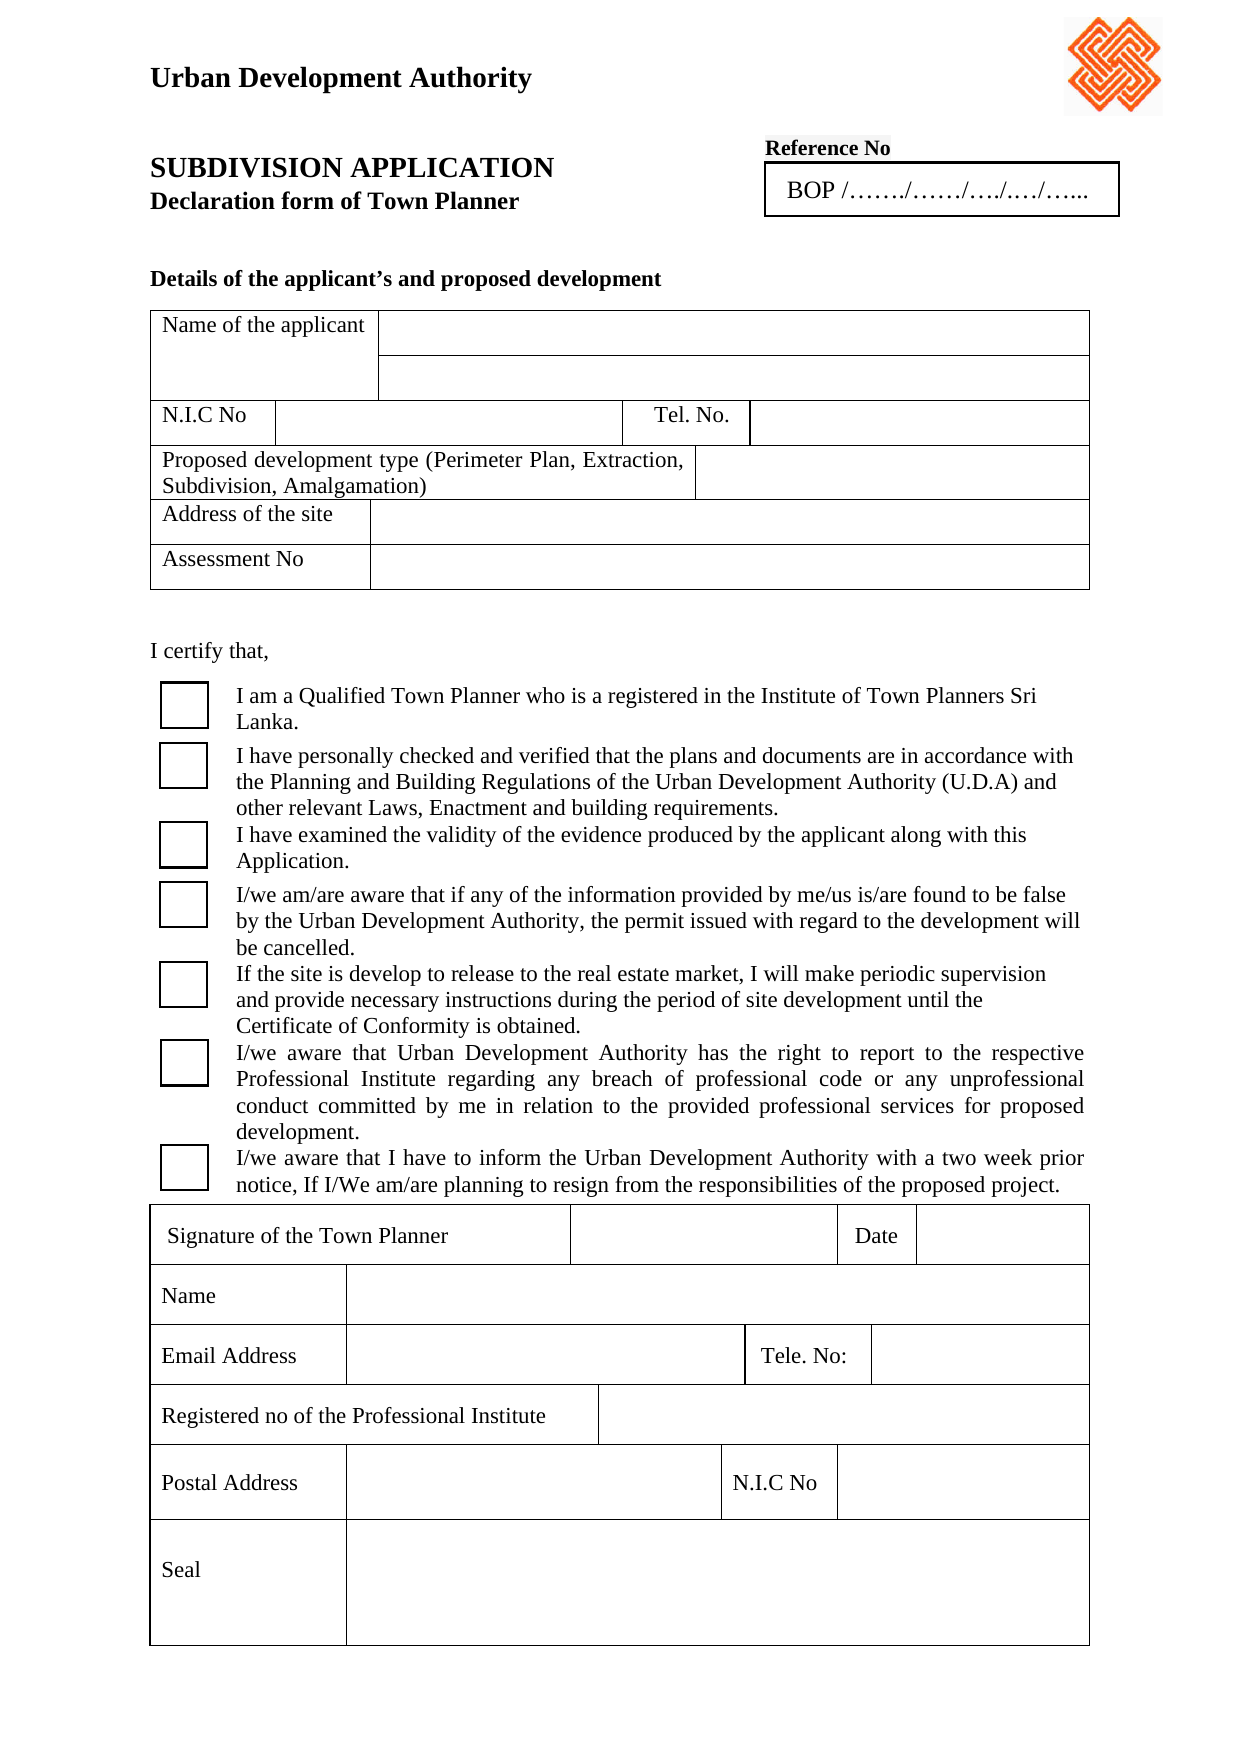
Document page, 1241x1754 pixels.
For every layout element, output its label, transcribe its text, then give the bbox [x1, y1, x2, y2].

table_header [150, 682, 224, 742]
table_cell [150, 881, 224, 960]
table_cell Tel. No. [623, 401, 749, 445]
table_cell Proposed development type (Perimeter Plan, Extraction, Subdivision, Amalgamation) [151, 446, 695, 499]
table_cell I/we aware that Urban Development Authority has the right to report to the respective Professional Institute regarding any breach of professional code or any unprofessional conduct committed by me in relation to the provided professional services for proposed development. [225, 1039, 1097, 1144]
table_cell [571, 1205, 837, 1264]
picture [1063, 17, 1163, 116]
table_cell N.I.C No [722, 1445, 837, 1519]
table_cell [150, 821, 224, 881]
table_cell [599, 1385, 1089, 1444]
table_cell [150, 1144, 224, 1204]
table_cell [696, 446, 1089, 499]
text Declaration form of Town Planner [150, 186, 764, 215]
table_cell [379, 356, 1089, 400]
table_cell [917, 1205, 1089, 1264]
table_header I am a Qualified Town Planner who is a registered in the Institute of Town Planners Sri Lanka. [225, 682, 1097, 742]
table_cell I have personally checked and verified that the plans and documents are in accordance with the Planning and Building Regulations of the Urban Development Authority (U.D.A) and other relevant Laws, Enactment and building requirements. [225, 742, 1097, 821]
table_cell I/we aware that I have to inform the Urban Development Authority with a two week prior notice, If I/We am/are planning to resign from the responsibilities of the proposed project. [225, 1144, 1097, 1204]
table_cell [347, 1520, 1089, 1645]
table_cell [347, 1445, 721, 1519]
table_cell Postal Address [151, 1445, 346, 1519]
table_cell Email Address [151, 1325, 346, 1384]
table_cell [371, 545, 1089, 589]
text SUBDIVISION APPLICATION [150, 150, 1090, 183]
table_cell [751, 401, 1089, 445]
table_cell If the site is develop to release to the real estate market, I will make periodic supervision and provide necessary instructions during the period of site development until the Certificate of Conformity is obtained. [225, 960, 1097, 1039]
table_cell Date [838, 1205, 916, 1264]
table_cell [150, 960, 224, 1039]
table_cell [347, 1325, 744, 1384]
table_cell Address of the site [151, 500, 370, 544]
table_cell Registered no of the Professional Institute [151, 1385, 598, 1444]
table_cell [872, 1325, 1089, 1384]
table_cell N.I.C No [151, 401, 275, 445]
text I certify that, [150, 637, 1090, 663]
table_cell [838, 1445, 1089, 1519]
text Details of the applicant’s and proposed development [150, 265, 1090, 291]
table_cell [347, 1265, 1089, 1324]
table_cell Signature of the Town Planner [151, 1205, 570, 1264]
table_header [379, 311, 1089, 355]
table_cell [371, 500, 1089, 544]
table_cell [150, 1039, 224, 1144]
table_cell I/we am/are aware that if any of the information provided by me/us is/are found to be false by the Urban Development Authority, the permit issued with regard to the development will be cancelled. [225, 881, 1097, 960]
table_cell [150, 742, 224, 821]
table_cell Assessment No [151, 545, 370, 589]
table_cell I have examined the validity of the evidence produced by the applicant along with this Application. [225, 821, 1097, 881]
table_cell [276, 401, 622, 445]
table_header Name of the applicant [151, 311, 378, 400]
table_cell Name [151, 1265, 346, 1324]
table_cell Seal [151, 1520, 346, 1645]
table_cell Tele. No: [746, 1325, 871, 1384]
